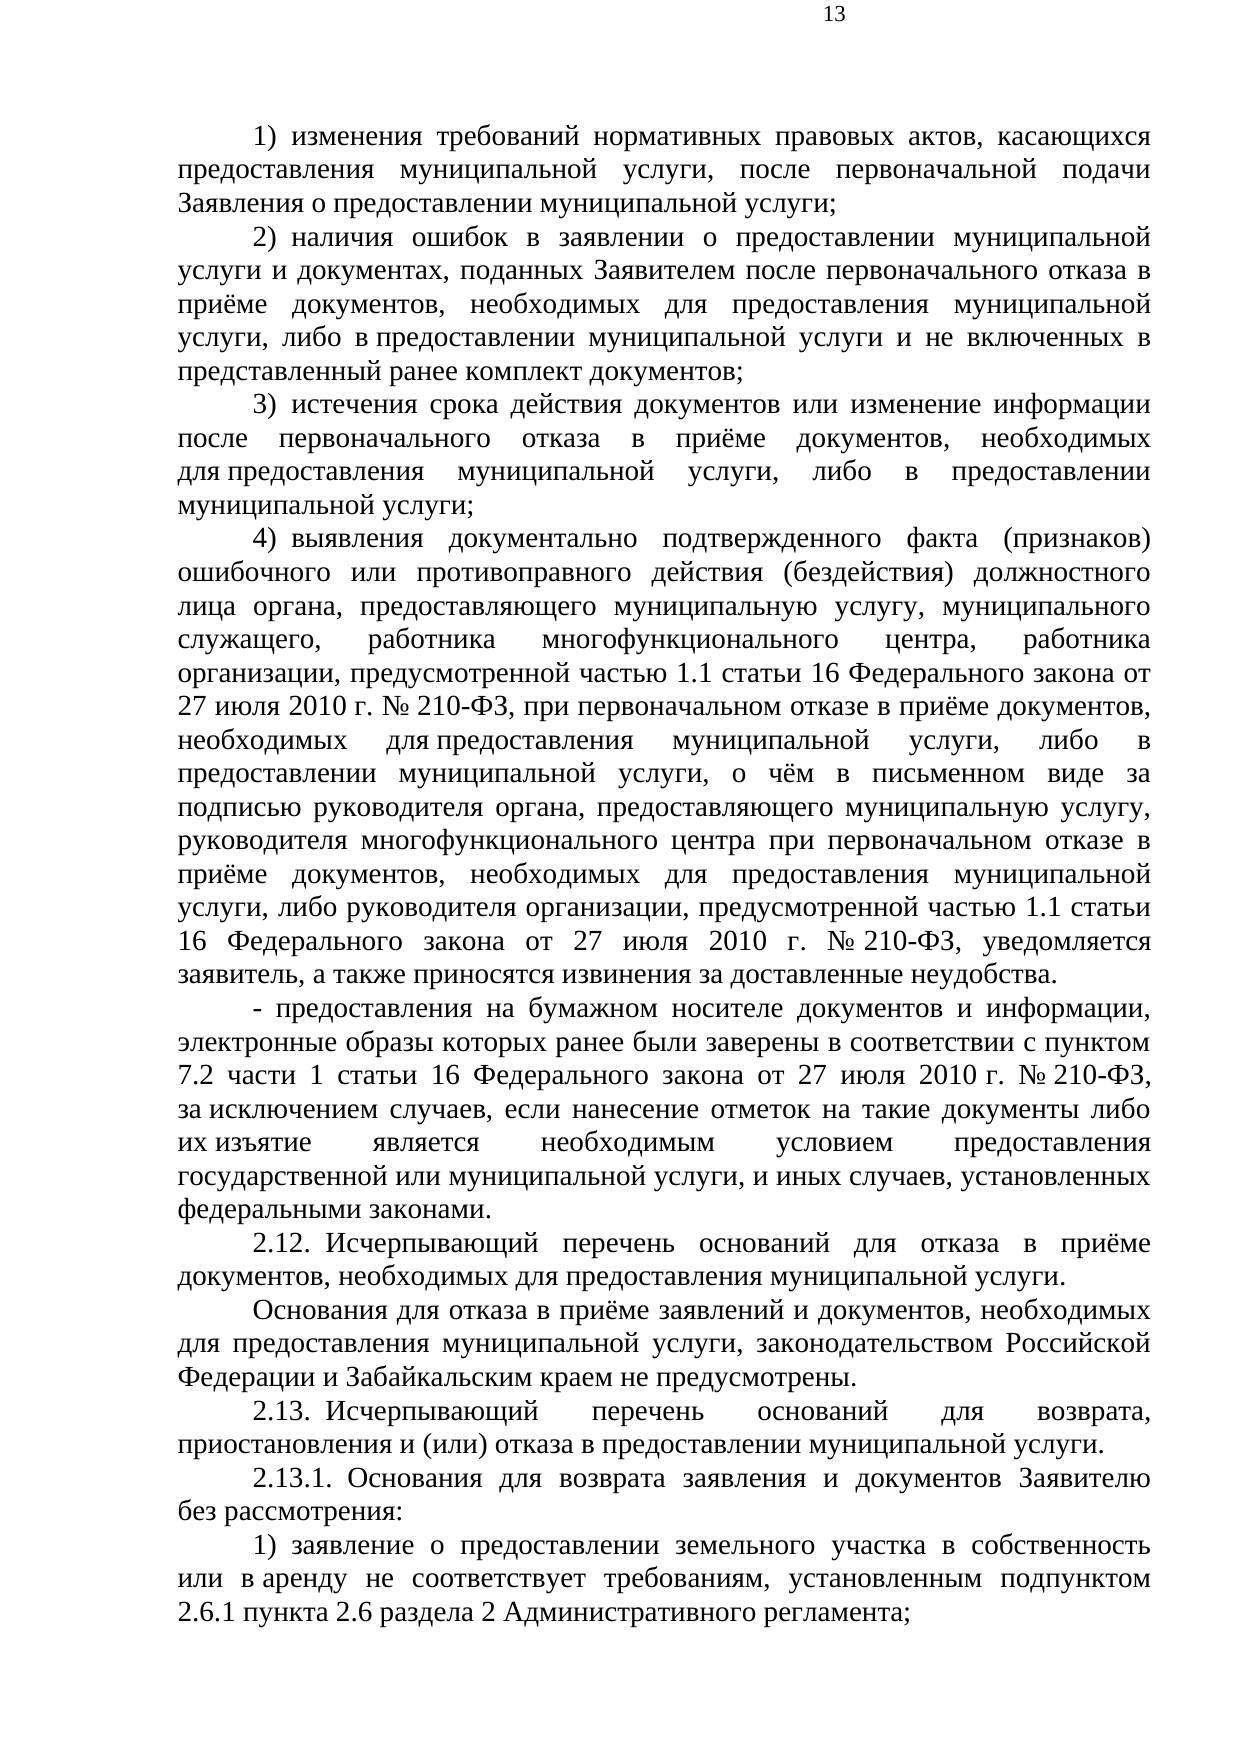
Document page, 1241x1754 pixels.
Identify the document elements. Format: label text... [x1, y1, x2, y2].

text 2) наличия ошибок в заявлении о предоставлении муниципальной услуги и документах, поданных Заявителем после первоначального отказа в приёме документов, необходимых для предоставления муниципальной услуги, либо в предоставлении муниципальной услуги и не включенных в представленный ранее комплект документов; [177, 219, 1152, 386]
text 2.13.1. Основания для возврата заявления и документов Заявителю без рассмотрения: [177, 1460, 1152, 1527]
text 1) изменения требований нормативных правовых актов, касающихся предоставления муниципальной услуги, после первоначальной подачи Заявления о предоставлении муниципальной услуги; [177, 118, 1152, 219]
text 2.13. Исчерпывающий перечень оснований для возврата, приостановления и (или) отказа в предоставлении муниципальной услуги. [177, 1393, 1152, 1460]
text - предоставления на бумажном носителе документов и информации, электронные образы которых ранее были заверены в соответствии с пунктом 7.2 части 1 статьи 16 Федерального закона от 27 июля 2010 г. № 210-ФЗ, за исключением случаев, если нанесение отметок на такие документы либо их изъятие является необходимым условием предоставления государственной или муниципальной услуги, и иных случаев, установленных федеральными законами. [177, 990, 1152, 1225]
text 4) выявления документально подтвержденного факта (признаков) ошибочного или противоправного действия (бездействия) должностного лица органа, предоставляющего муниципальную услугу, муниципального служащего, работника многофункционального центра, работника организации, предусмотренной частью 1.1 статьи 16 Федерального закона от 27 июля 2010 г. № 210-ФЗ, при первоначальном отказе в приёме документов, необходимых для предоставления муниципальной услуги, либо в предоставлении муниципальной услуги, о чём в письменном виде за подписью руководителя органа, предоставляющего муниципальную услугу, руководителя многофункционального центра при первоначальном отказе в приёме документов, необходимых для предоставления муниципальной услуги, либо руководителя организации, предусмотренной частью 1.1 статьи 16 Федерального закона от 27 июля 2010 г. № 210-ФЗ, уведомляется заявитель, а также приносятся извинения за доставленные неудобства. [177, 521, 1152, 990]
text Основания для отказа в приёме заявлений и документов, необходимых для предоставления муниципальной услуги, законодательством Российской Федерации и Забайкальским краем не предусмотрены. [177, 1292, 1152, 1393]
text 3) истечения срока действия документов или изменение информации после первоначального отказа в приёме документов, необходимых для предоставления муниципальной услуги, либо в предоставлении муниципальной услуги; [177, 386, 1152, 521]
text 1) заявление о предоставлении земельного участка в собственность или в аренду не соответствует требованиям, установленным подпунктом 2.6.1 пункта 2.6 раздела 2 Административного регламента; [177, 1527, 1152, 1627]
text 2.12. Исчерпывающий перечень оснований для отказа в приёме документов, необходимых для предоставления муниципальной услуги. [177, 1225, 1152, 1292]
